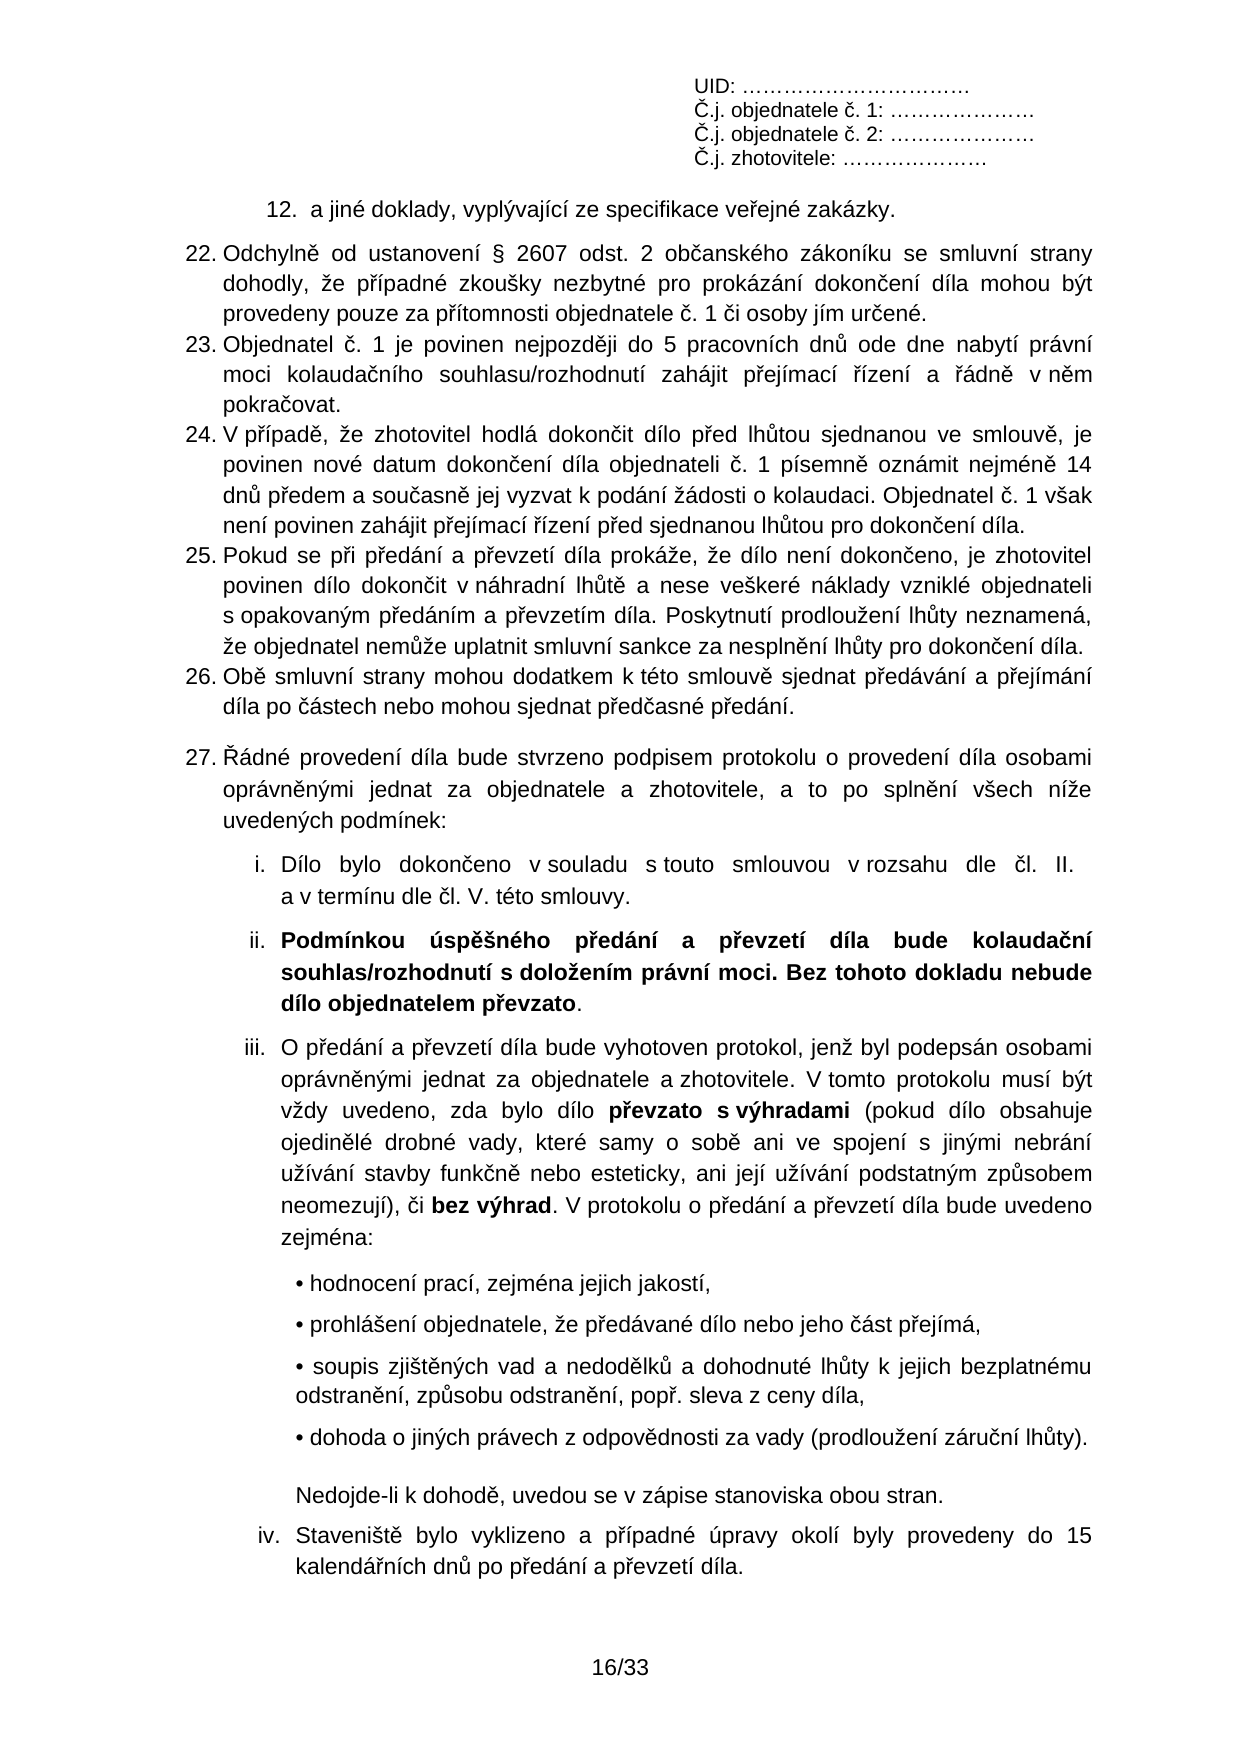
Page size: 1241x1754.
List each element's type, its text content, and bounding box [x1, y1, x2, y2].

list Pokud se při předání a převzetí díla prokáže, že dílo není dokončeno, je zhotovitel povinen dílo dokončit v náhradní lhůtě a nese veškeré náklady vzniklé objednateli s opakovaným předáním a převzetím díla. Poskytnutí prodloužení lhůty neznamená, že objednatel nemůže uplatnit smluvní sankce za nesplnění lhůty pro dokončení díla. [185, 542, 1093, 659]
list Objednatel č. 1 je povinen nejpozději do 5 pracovních dnů ode dne nabytí právní moci kolaudačního souhlasu/rozhodnutí zahájit přejímací řízení a řádně v něm pokračovat. [185, 331, 1093, 417]
list Obě smluvní strany mohou dodatkem k této smlouvě sjednat předávání a přejímání díla po částech nebo mohou sjednat předčasné předání. [185, 663, 1093, 719]
list Odchylně od ustanovení § 2607 odst. 2 občanského zákoníku se smluvní strany dohodly, že případné zkoušky nezbytné pro prokázání dokončení díla mohou být provedeny pouze za přítomnosti objednatele č. 1 či osoby jím určené. [185, 240, 1093, 327]
text • hodnocení prací, zejména jejich jakostí, [221, 1268, 1093, 1297]
text • dohoda o jiných právech z odpovědnosti za vady (prodloužení záruční lhůty). [221, 1422, 1093, 1451]
list a jiné doklady, vyplývající ze specifikace veřejné zakázky. [266, 196, 1093, 222]
list O předání a převzetí díla bude vyhotoven protokol, jenž byl podepsán osobami oprávněnými jednat za objednatele a zhotovitele. V tomto protokolu musí být vždy uvedeno, zda bylo dílo převzato s výhradami (pokud dílo obsahuje ojedinělé drobné vady, které samy o sobě ani ve spojení s jinými nebrání užívání stavby funkčně nebo esteticky, ani její užívání podstatným způsobem neomezují), či bez výhrad. V protokolu o předání a převzetí díla bude uvedeno zejména: [266, 1034, 1093, 1250]
list Staveniště bylo vyklizeno a případné úpravy okolí byly provedeny do 15 kalendářních dnů po předání a převzetí díla. [281, 1522, 1093, 1580]
text • soupis zjištěných vad a nedodělků a dohodnuté lhůty k jejich bezplatnému odstranění, způsobu odstranění, popř. sleva z ceny díla, [295, 1351, 1093, 1409]
list Dílo bylo dokončeno v souladu s touto smlouvou v rozsahu dle čl. II. a v termínu dle čl. V. této smlouvy. [266, 851, 1093, 909]
list Řádné provedení díla bude stvrzeno podpisem protokolu o provedení díla osobami oprávněnými jednat za objednatele a zhotovitele, a to po splnění všech níže uvedených podmínek: [185, 744, 1093, 834]
list Podmínkou úspěšného předání a převzetí díla bude kolaudační souhlas/rozhodnutí s doložením právní moci. Bez tohoto dokladu nebude dílo objednatelem převzato. [266, 927, 1093, 1016]
list V případě, že zhotovitel hodlá dokončit dílo před lhůtou sjednanou ve smlouvě, je povinen nové datum dokončení díla objednateli č. 1 písemně oznámit nejméně 14 dnů předem a současně jej vyzvat k podání žádosti o kolaudaci. Objednatel č. 1 však není povinen zahájit přejímací řízení před sjednanou lhůtou pro dokončení díla. [185, 421, 1093, 538]
text • prohlášení objednatele, že předávané dílo nebo jeho část přejímá, [221, 1309, 1093, 1338]
text Nedojde-li k dohodě, uvedou se v zápise stanoviska obou stran. [221, 1480, 1093, 1509]
